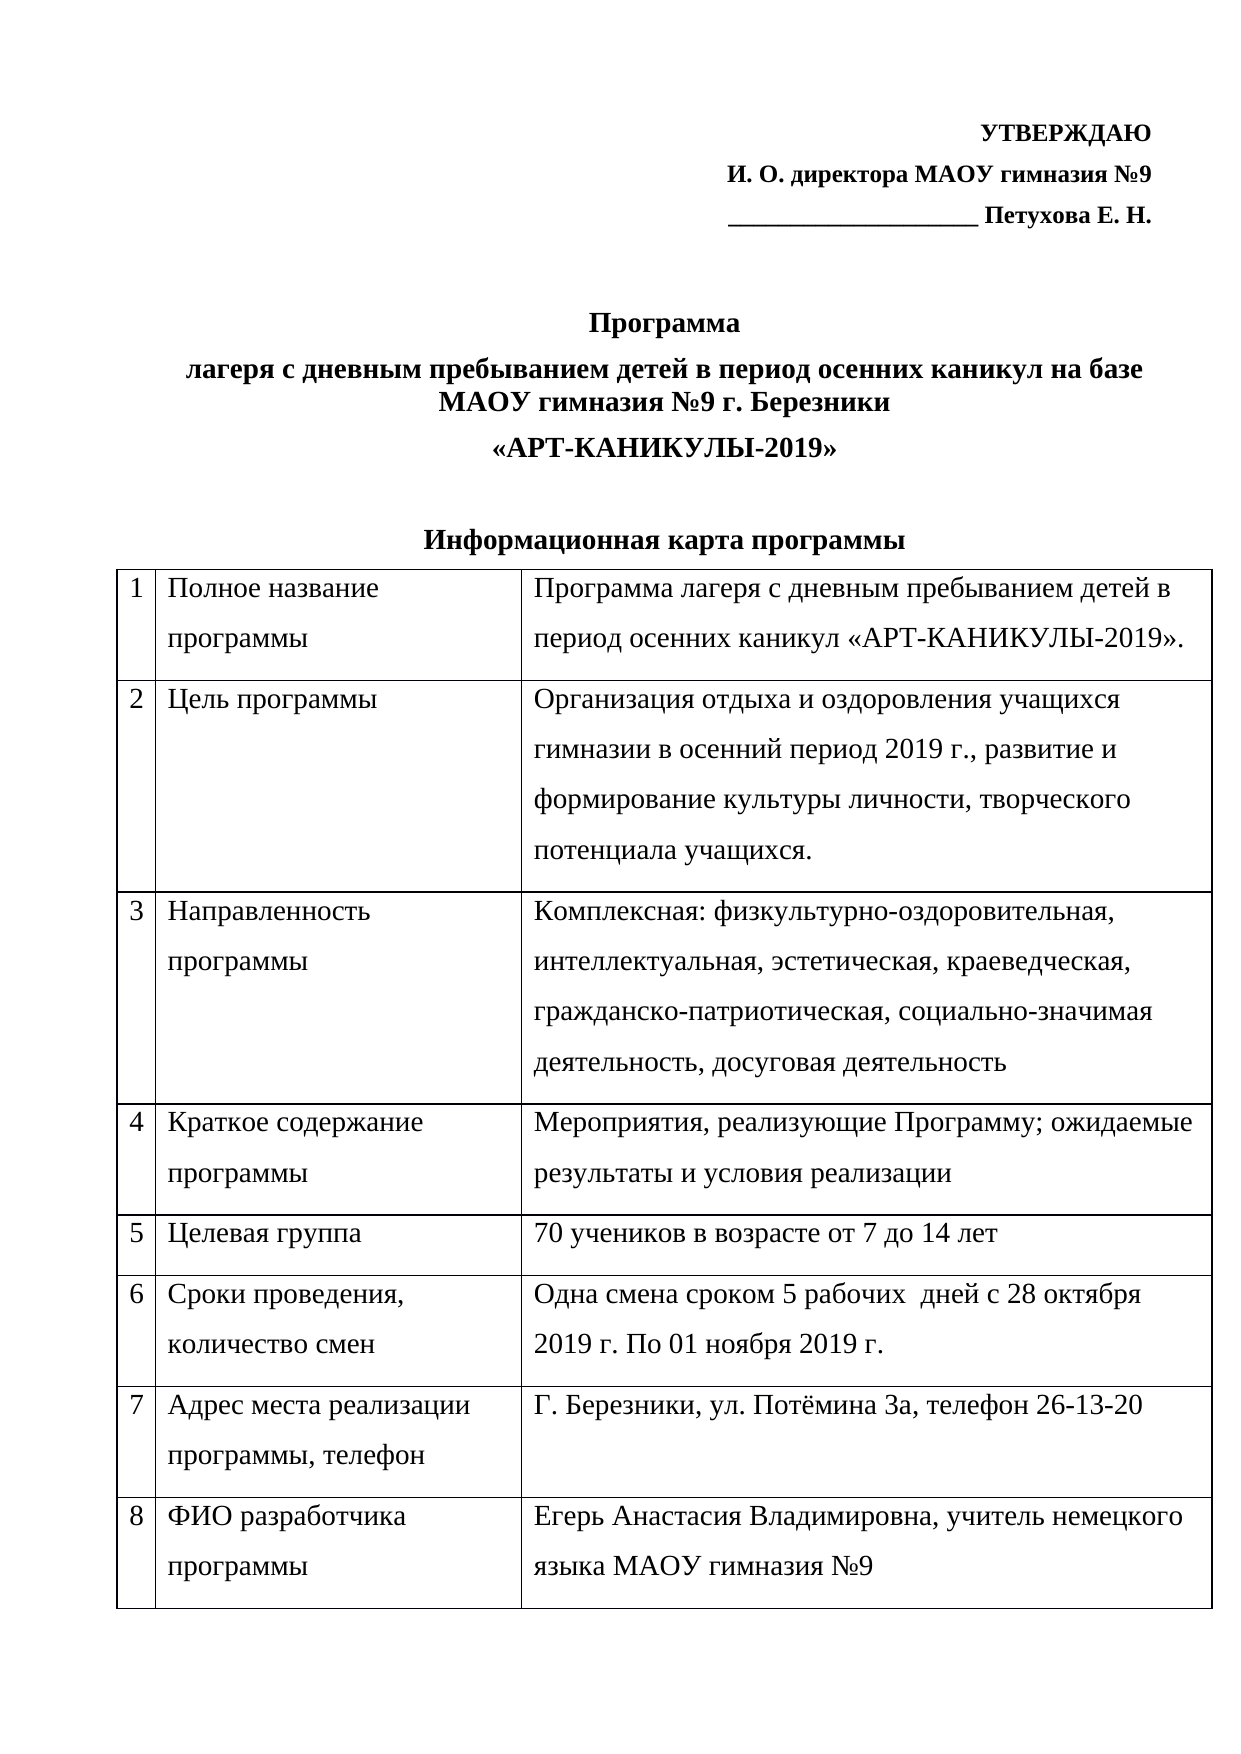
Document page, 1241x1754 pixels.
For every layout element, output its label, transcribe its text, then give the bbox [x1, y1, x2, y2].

table_cell 8 [118, 1498, 155, 1608]
table_cell 5 [118, 1216, 155, 1274]
table_cell 3 [118, 893, 155, 1103]
table_cell Сроки проведения, количество смен [156, 1276, 521, 1386]
table_cell 4 [118, 1105, 155, 1214]
text ____________________ Петухова Е. Н. [177, 201, 1152, 229]
table_cell Адрес места реализации программы, телефон [156, 1387, 521, 1497]
table_cell Комплексная: физкультурно-оздоровительная, интеллектуальная, эстетическая, краеведческая, гражданско-патриотическая, социально-значимая деятельность, досуговая деятельность [522, 893, 1211, 1103]
table_cell Организация отдыха и оздоровления учащихся гимназии в осенний период 2019 г., развитие и формирование культуры личности, творческого потенциала учащихся. [522, 681, 1211, 891]
table_cell ФИО разработчика программы [156, 1498, 521, 1608]
table_cell Егерь Анастасия Владимировна, учитель немецкого языка МАОУ гимназия №9 [522, 1498, 1211, 1608]
text лагеря с дневным пребыванием детей в период осенних каникул на базе МАОУ гимназия №9 г. Березники [177, 351, 1152, 418]
table_cell Целевая группа [156, 1216, 521, 1274]
table_cell Краткое содержание программы [156, 1105, 521, 1214]
table_cell Цель программы [156, 681, 521, 891]
table_cell Одна смена сроком 5 рабочих дней с 28 октября 2019 г. По 01 ноября 2019 г. [522, 1276, 1211, 1386]
table_cell 2 [118, 681, 155, 891]
text УТВЕРЖДАЮ [177, 118, 1152, 147]
table_cell 70 учеников в возрасте от 7 до 14 лет [522, 1216, 1211, 1274]
table_cell 7 [118, 1387, 155, 1497]
table_cell 6 [118, 1276, 155, 1386]
table_cell Г. Березники, ул. Потёмина 3а, телефон 26-13-20 [522, 1387, 1211, 1497]
table_header Полное название программы [156, 570, 521, 679]
text Программа [177, 305, 1152, 338]
text И. О. директора МАОУ гимназия №9 [177, 159, 1152, 188]
text «АРТ-КАНИКУЛЫ-2019» [177, 430, 1152, 464]
table_cell Направленность программы [156, 893, 521, 1103]
table_cell Мероприятия, реализующие Программу; ожидаемые результаты и условия реализации [522, 1105, 1211, 1214]
text Информационная карта программы [177, 522, 1152, 556]
table_header Программа лагеря с дневным пребыванием детей в период осенних каникул «АРТ-КАНИКУЛЫ-2019». [522, 570, 1211, 679]
table_header 1 [118, 570, 155, 679]
